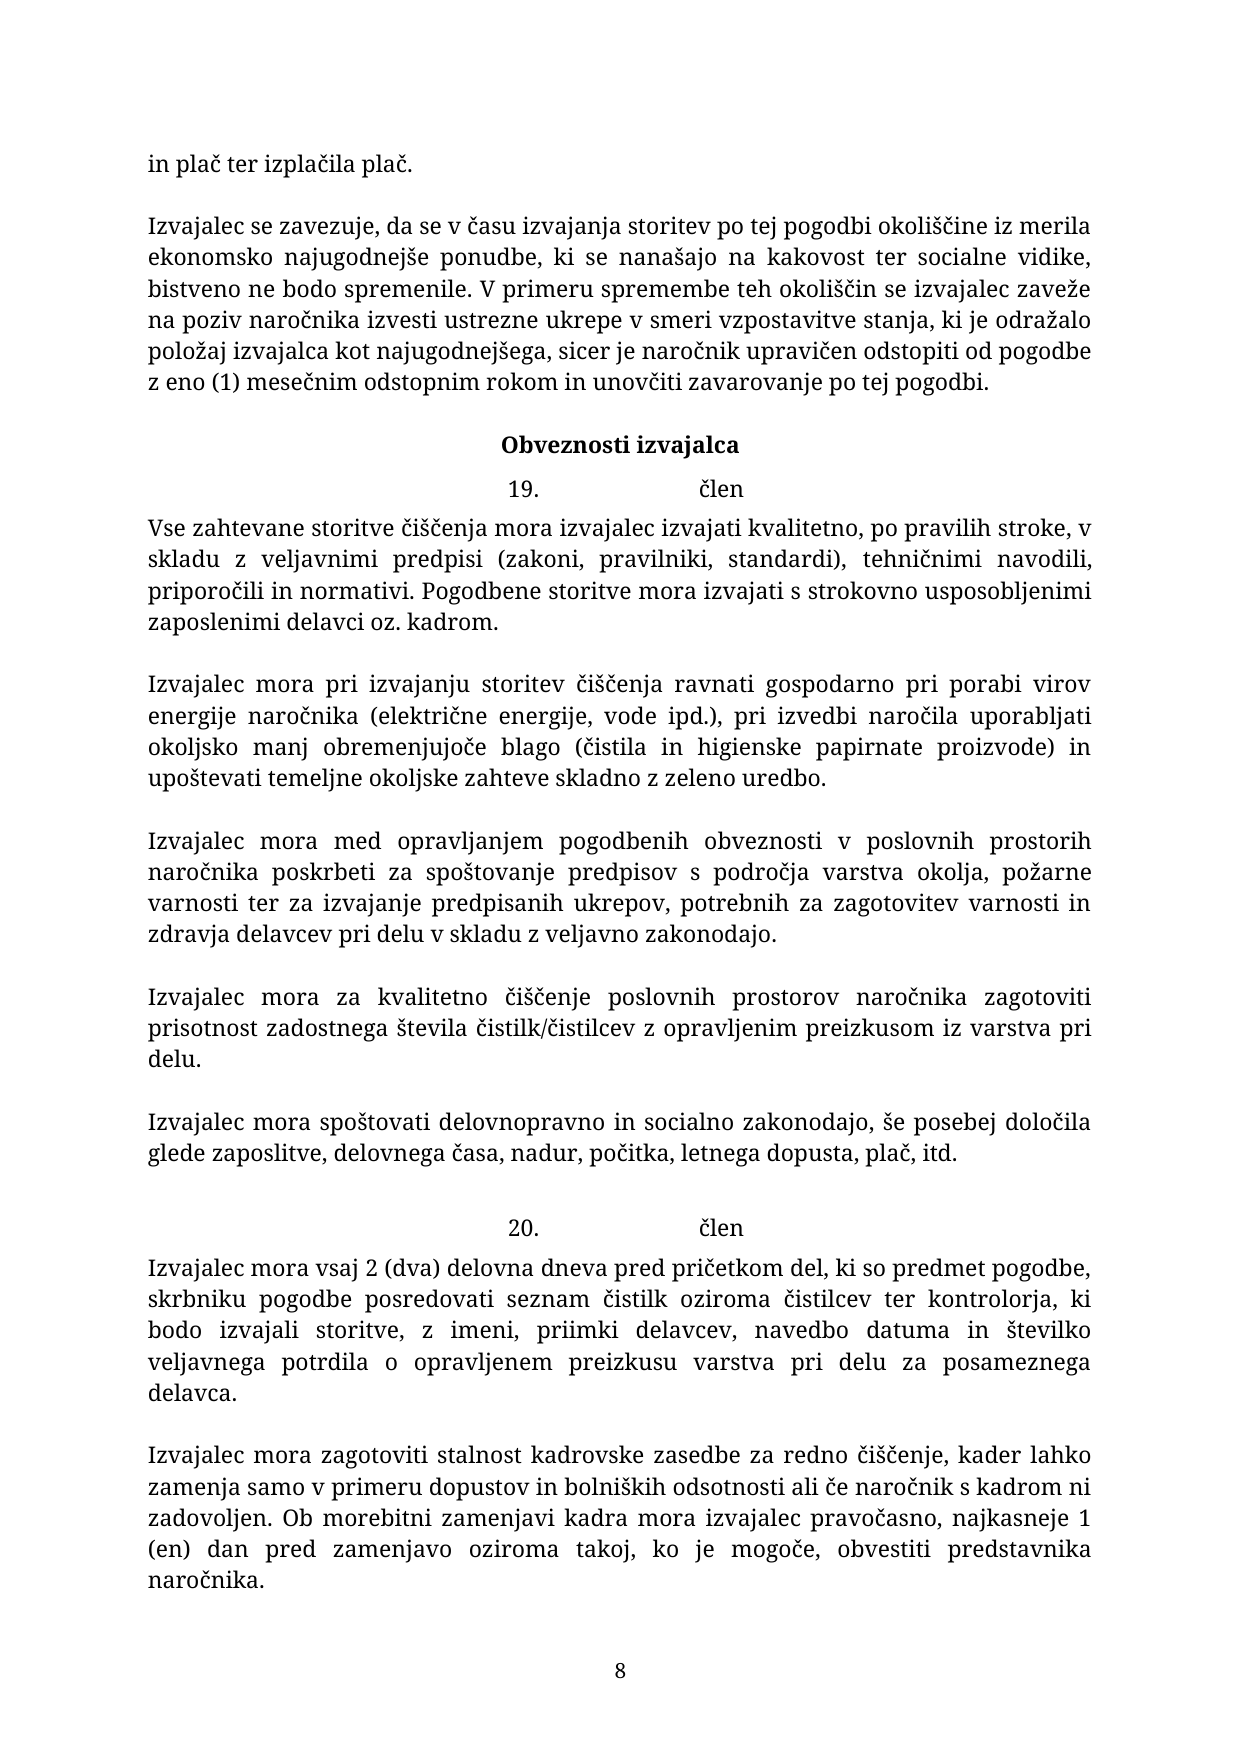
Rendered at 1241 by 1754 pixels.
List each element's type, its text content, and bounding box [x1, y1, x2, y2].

text Vse zahtevane storitve čiščenja mora izvajalec izvajati kvalitetno, po pravilih stroke, v skladu z veljavnimi predpisi (zakoni, pravilniki, standardi), tehničnimi navodili, priporočili in normativi. Pogodbene storitve mora izvajati s strokovno usposobljenimi zaposlenimi delavci oz. kadrom. [148, 512, 1093, 637]
text Izvajalec mora vsaj 2 (dva) delovna dneva pred pričetkom del, ki so predmet pogodbe, skrbniku pogodbe posredovati seznam čistilk oziroma čistilcev ter kontrolorja, ki bodo izvajali storitve, z imeni, priimki delavcev, navedbo datuma in številko veljavnega potrdila o opravljenem preizkusu varstva pri delu za posameznega delavca. [148, 1252, 1093, 1408]
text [148, 148, 1093, 179]
text Izvajalec mora pri izvajanju storitev čiščenja ravnati gospodarno pri porabi virov energije naročnika (električne energije, vode ipd.), pri izvedbi naročila uporabljati okoljsko manj obremenjujoče blago (čistila in higienske papirnate proizvode) in upoštevati temeljne okoljske zahteve skladno z zeleno uredbo. [148, 668, 1093, 793]
text Obveznosti izvajalca [148, 429, 1093, 460]
list člen [148, 473, 1104, 504]
text Izvajalec mora med opravljanjem pogodbenih obveznosti v poslovnih prostorih naročnika poskrbeti za spoštovanje predpisov s področja varstva okolja, požarne varnosti ter za izvajanje predpisanih ukrepov, potrebnih za zagotovitev varnosti in zdravja delavcev pri delu v skladu z veljavno zakonodajo. [148, 825, 1093, 950]
text Izvajalec mora za kvalitetno čiščenje poslovnih prostorov naročnika zagotoviti prisotnost zadostnega števila čistilk/čistilcev z opravljenim preizkusom iz varstva pri delu. [148, 981, 1093, 1075]
list člen [148, 1212, 1104, 1243]
text Izvajalec mora zagotoviti stalnost kadrovske zasedbe za redno čiščenje, kader lahko zamenja samo v primeru dopustov in bolniških odsotnosti ali če naročnik s kadrom ni zadovoljen. Ob morebitni zamenjavi kadra mora izvajalec pravočasno, najkasneje 1 (en) dan pred zamenjavo oziroma takoj, ko je mogoče, obvestiti predstavnika naročnika. [148, 1439, 1093, 1596]
text Izvajalec se zavezuje, da se v času izvajanja storitev po tej pogodbi okoliščine iz merila ekonomsko najugodnejše ponudbe, ki se nanašajo na kakovost ter socialne vidike, bistveno ne bodo spremenile. V primeru spremembe teh okoliščin se izvajalec zaveže na poziv naročnika izvesti ustrezne ukrepe v smeri vzpostavitve stanja, ki je odražalo položaj izvajalca kot najugodnejšega, sicer je naročnik upravičen odstopiti od pogodbe z eno (1) mesečnim odstopnim rokom in unovčiti zavarovanje po tej pogodbi. [148, 210, 1093, 398]
text Izvajalec mora spoštovati delovnopravno in socialno zakonodajo, še posebej določila glede zaposlitve, delovnega časa, nadur, počitka, letnega dopusta, plač, itd. [148, 1106, 1093, 1168]
